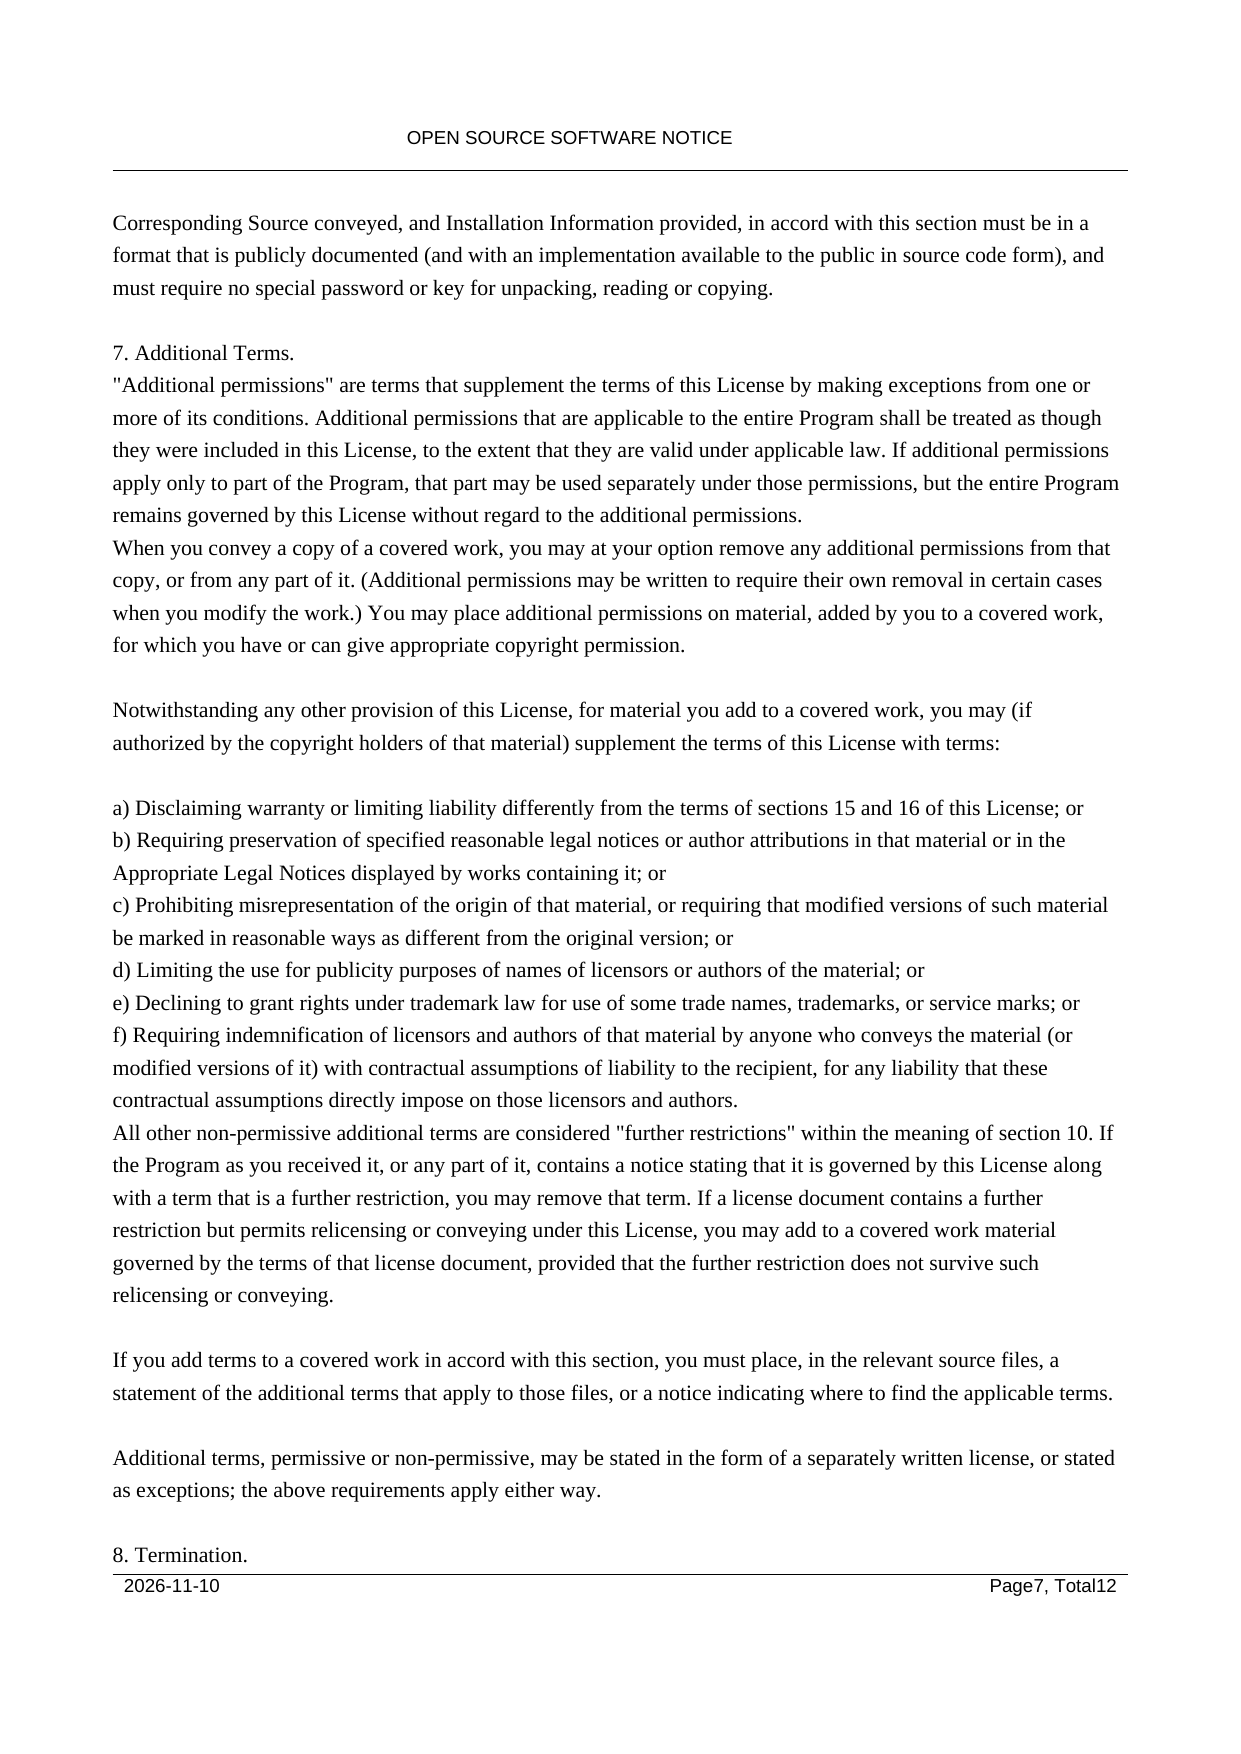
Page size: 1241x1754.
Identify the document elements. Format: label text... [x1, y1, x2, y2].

text 7. Additional Terms. [112, 336, 1128, 369]
text a) Disclaiming warranty or limiting liability differently from the terms of sections 15 and 16 of this License; or [112, 791, 1128, 824]
text All other non-permissive additional terms are considered "further restrictions" within the meaning of section 10. If the Program as you received it, or any part of it, contains a notice stating that it is governed by this License along with a term that is a further restriction, you may remove that term. If a license document contains a further restriction but permits relicensing or conveying under this License, you may add to a covered work material governed by the terms of that license document, provided that the further restriction does not survive such relicensing or conveying. [112, 1116, 1128, 1311]
text Corresponding Source conveyed, and Installation Information provided, in accord with this section must be in a format that is publicly documented (and with an implementation available to the public in source code form), and must require no special password or key for unpacking, reading or copying. [112, 206, 1128, 304]
text When you convey a copy of a covered work, you may at your option remove any additional permissions from that copy, or from any part of it. (Additional permissions may be written to require their own removal in certain cases when you modify the work.) You may place additional permissions on material, added by you to a covered work, for which you have or can give appropriate copyright permission. [112, 531, 1128, 661]
text d) Limiting the use for publicity purposes of names of licensors or authors of the material; or [112, 954, 1128, 986]
text If you add terms to a covered work in accord with this section, you must place, in the relevant source files, a statement of the additional terms that apply to those files, or a notice indicating where to find the applicable terms. [112, 1344, 1128, 1409]
text f) Requiring indemnification of licensors and authors of that material by anyone who conveys the material (or modified versions of it) with contractual assumptions of liability to the recipient, for any liability that these contractual assumptions directly impose on those licensors and authors. [112, 1019, 1128, 1116]
text Notwithstanding any other provision of this License, for material you add to a covered work, you may (if authorized by the copyright holders of that material) supplement the terms of this License with terms: [112, 694, 1128, 759]
text b) Requiring preservation of specified reasonable legal notices or author attributions in that material or in the Appropriate Legal Notices displayed by works containing it; or [112, 824, 1128, 889]
text 8. Termination. [112, 1539, 1128, 1571]
text c) Prohibiting misrepresentation of the origin of that material, or requiring that modified versions of such material be marked in reasonable ways as different from the original version; or [112, 889, 1128, 954]
text Additional terms, permissive or non-permissive, may be stated in the form of a separately written license, or stated as exceptions; the above requirements apply either way. [112, 1441, 1128, 1506]
text "Additional permissions" are terms that supplement the terms of this License by making exceptions from one or more of its conditions. Additional permissions that are applicable to the entire Program shall be treated as though they were included in this License, to the extent that they are valid under applicable law. If additional permissions apply only to part of the Program, that part may be used separately under those permissions, but the entire Program remains governed by this License without regard to the additional permissions. [112, 369, 1128, 531]
text e) Declining to grant rights under trademark law for use of some trade names, trademarks, or service marks; or [112, 986, 1128, 1019]
